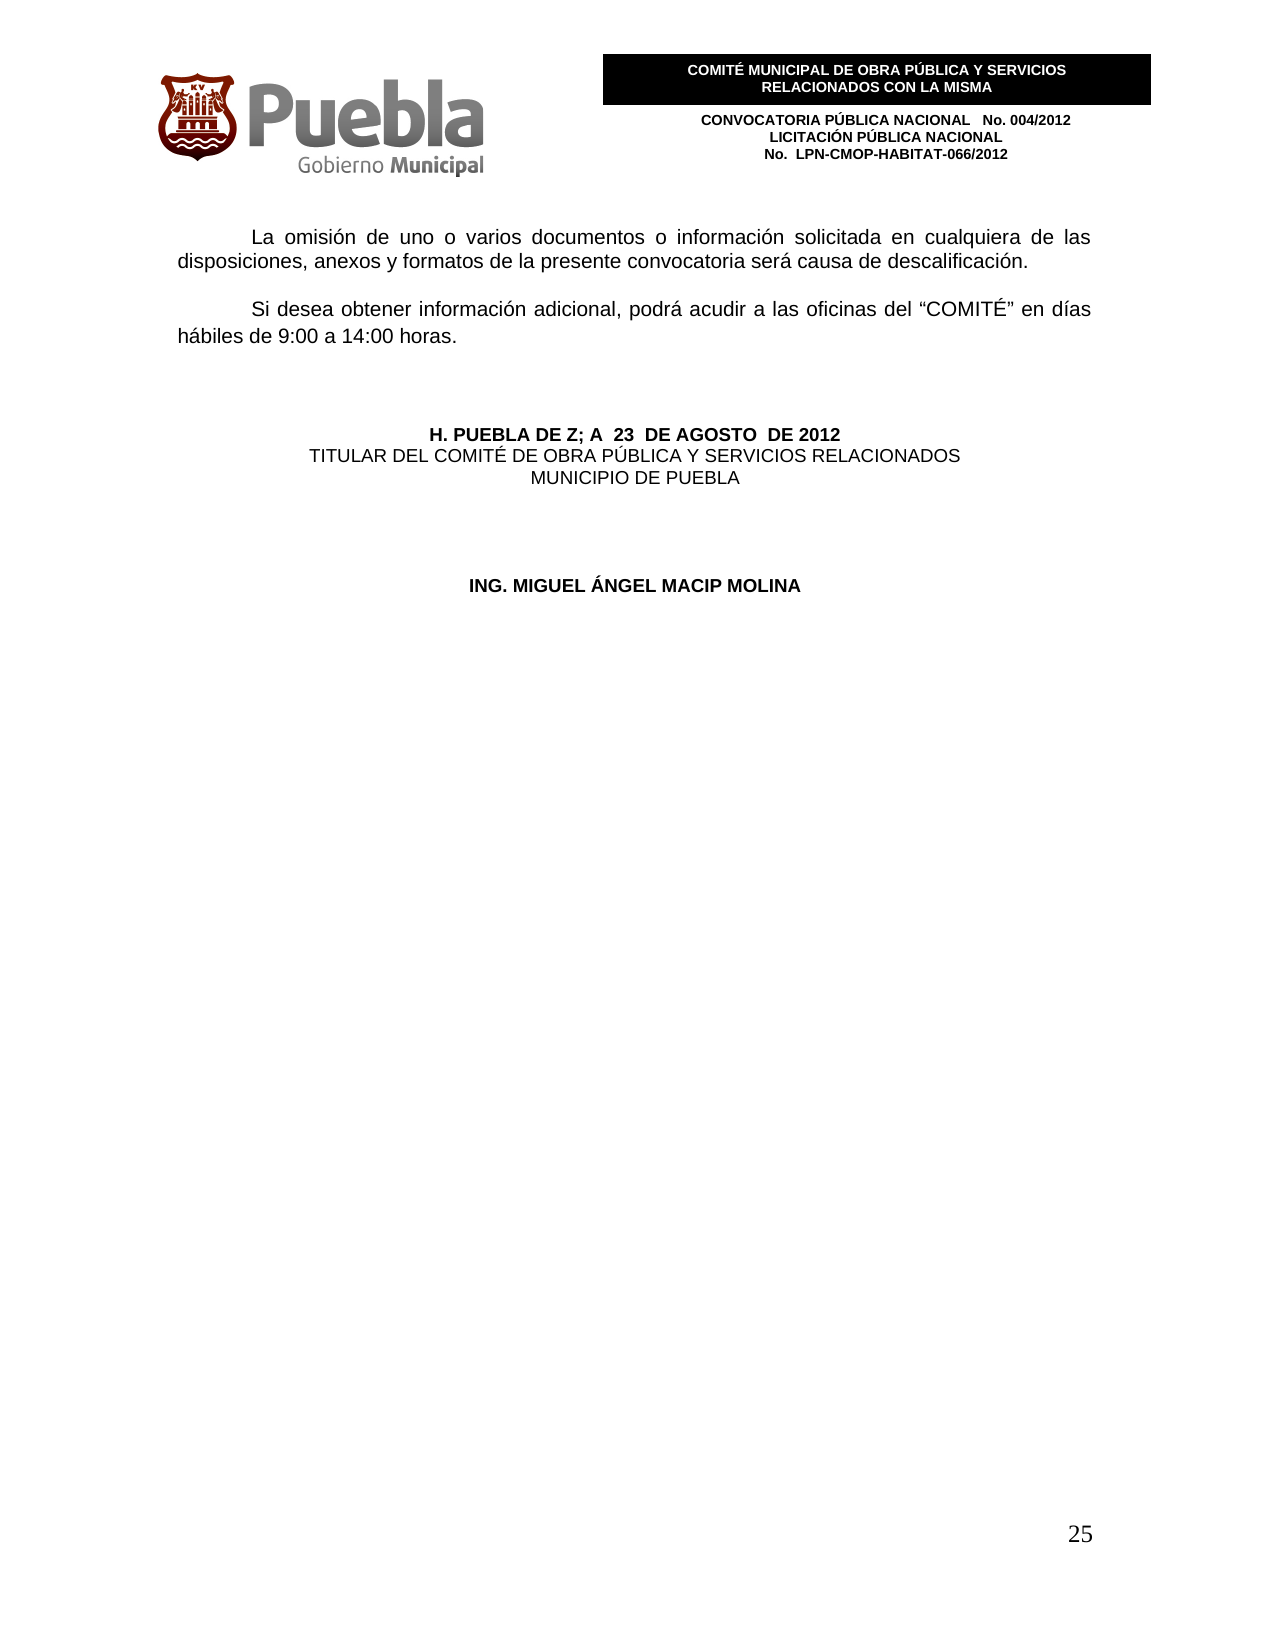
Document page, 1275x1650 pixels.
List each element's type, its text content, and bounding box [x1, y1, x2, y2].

text La omisión de uno o varios documentos o información solicitada en cualquiera de las disposiciones, anexos y formatos de la presente convocatoria será causa de descalificación. [177, 225, 1093, 273]
text H. PUEBLA DE Z; A 23 DE AGOSTO DE 2012 [177, 423, 1093, 445]
text Si desea obtener información adicional, podrá acudir a las oficinas del “COMITÉ” en días hábiles de 9:00 a 14:00 horas. [177, 297, 1093, 348]
text TITULAR DEL COMITÉ DE OBRA PÚBLICA Y SERVICIOS RELACIONADOS [177, 445, 1093, 467]
text ING. MIGUEL ÁNGEL MACIP MOLINA [177, 574, 1093, 596]
text MUNICIPIO DE PUEBLA [177, 467, 1093, 488]
picture [158, 73, 484, 177]
